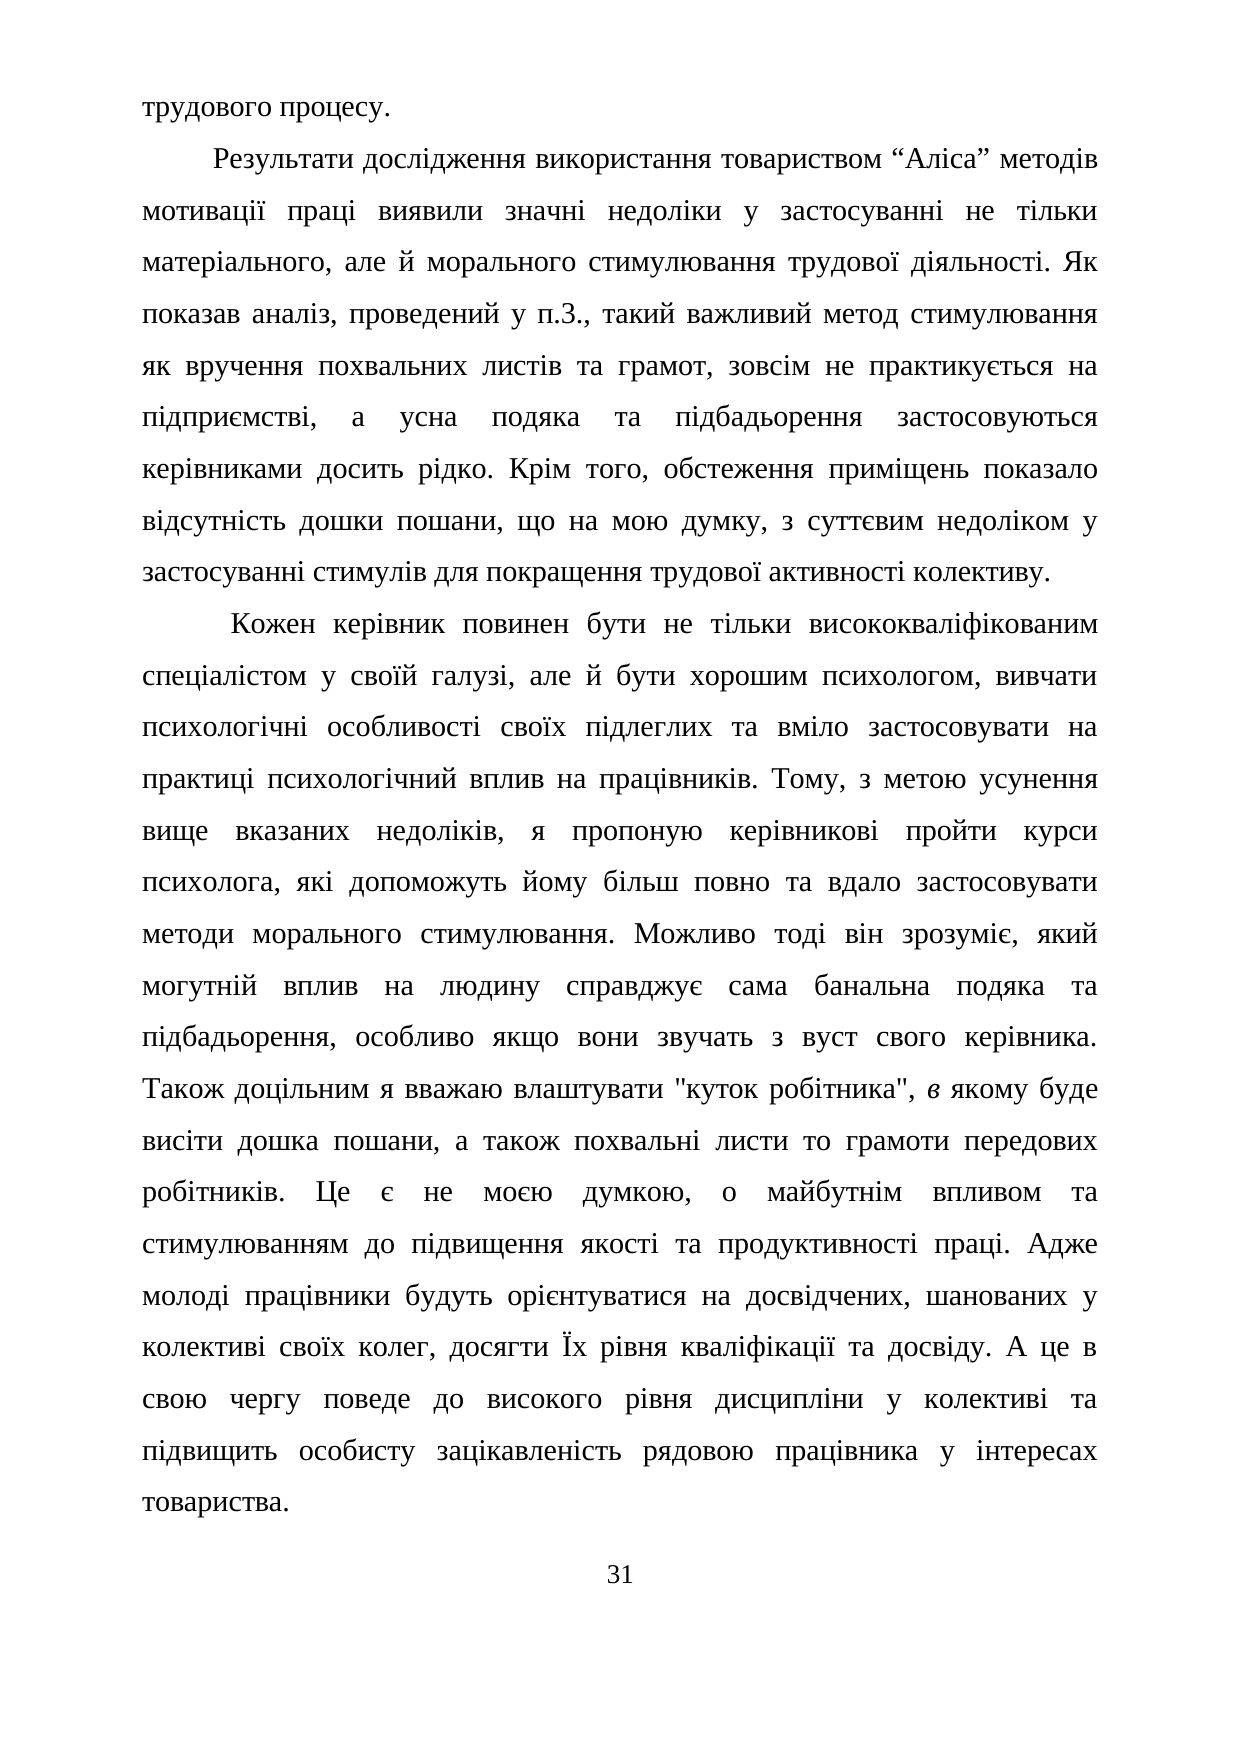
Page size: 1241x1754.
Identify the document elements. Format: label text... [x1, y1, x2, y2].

text Кожен керівник повинен бути не тільки висококваліфікованим спеціалістом у своїй галузі, але й бути хорошим психологом, вивчати психологічні особливості своїх підлеглих та вміло застосовувати на практиці психологічний вплив на працівників. Тому, з метою усунення вище вказаних недоліків, я пропоную керівникові пройти курси психолога, які допоможуть йому більш повно та вдало застосовувати методи морального стимулювання. Можливо тоді він зрозуміє, який могутній вплив на людину справджує сама банальна подяка та підбадьорення, особливо якщо вони звучать з вуст свого керівника. Також доцільним я вважаю влаштувати "куток робітника", в якому буде висіти дошка пошани, а також похвальні листи то грамоти передових робітників. Це є не моєю думкою, о майбутнім впливом та стимулюванням до підвищення якості та продуктивності праці. Адже молоді працівники будуть орієнтуватися на досвідчених, шанованих у колективі своїх колег, досягти Їх рівня кваліфікації та досвіду. А це в свою чергу поведе до високого рівня дисципліни у колективі та підвищить особисту зацікавленість рядовою працівника у інтересах товариства. [142, 605, 1098, 1518]
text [142, 89, 1098, 123]
text Результати дослідження використання товариством “Аліса” методів мотивації праці виявили значні недоліки у застосуванні не тільки матеріального, але й морального стимулювання трудової діяльності. Як показав аналіз, проведений у п.3., такий важливий метод стимулювання як вручення похвальних листів та грамот, зовсім не практикується на підприємстві, а усна подяка та підбадьорення застосовуються керівниками досить рідко. Крім того, обстеження приміщень показало відсутність дошки пошани, що на мою думку, з суттєвим недоліком у застосуванні стимулів для покращення трудової активності колективу. [142, 140, 1098, 588]
